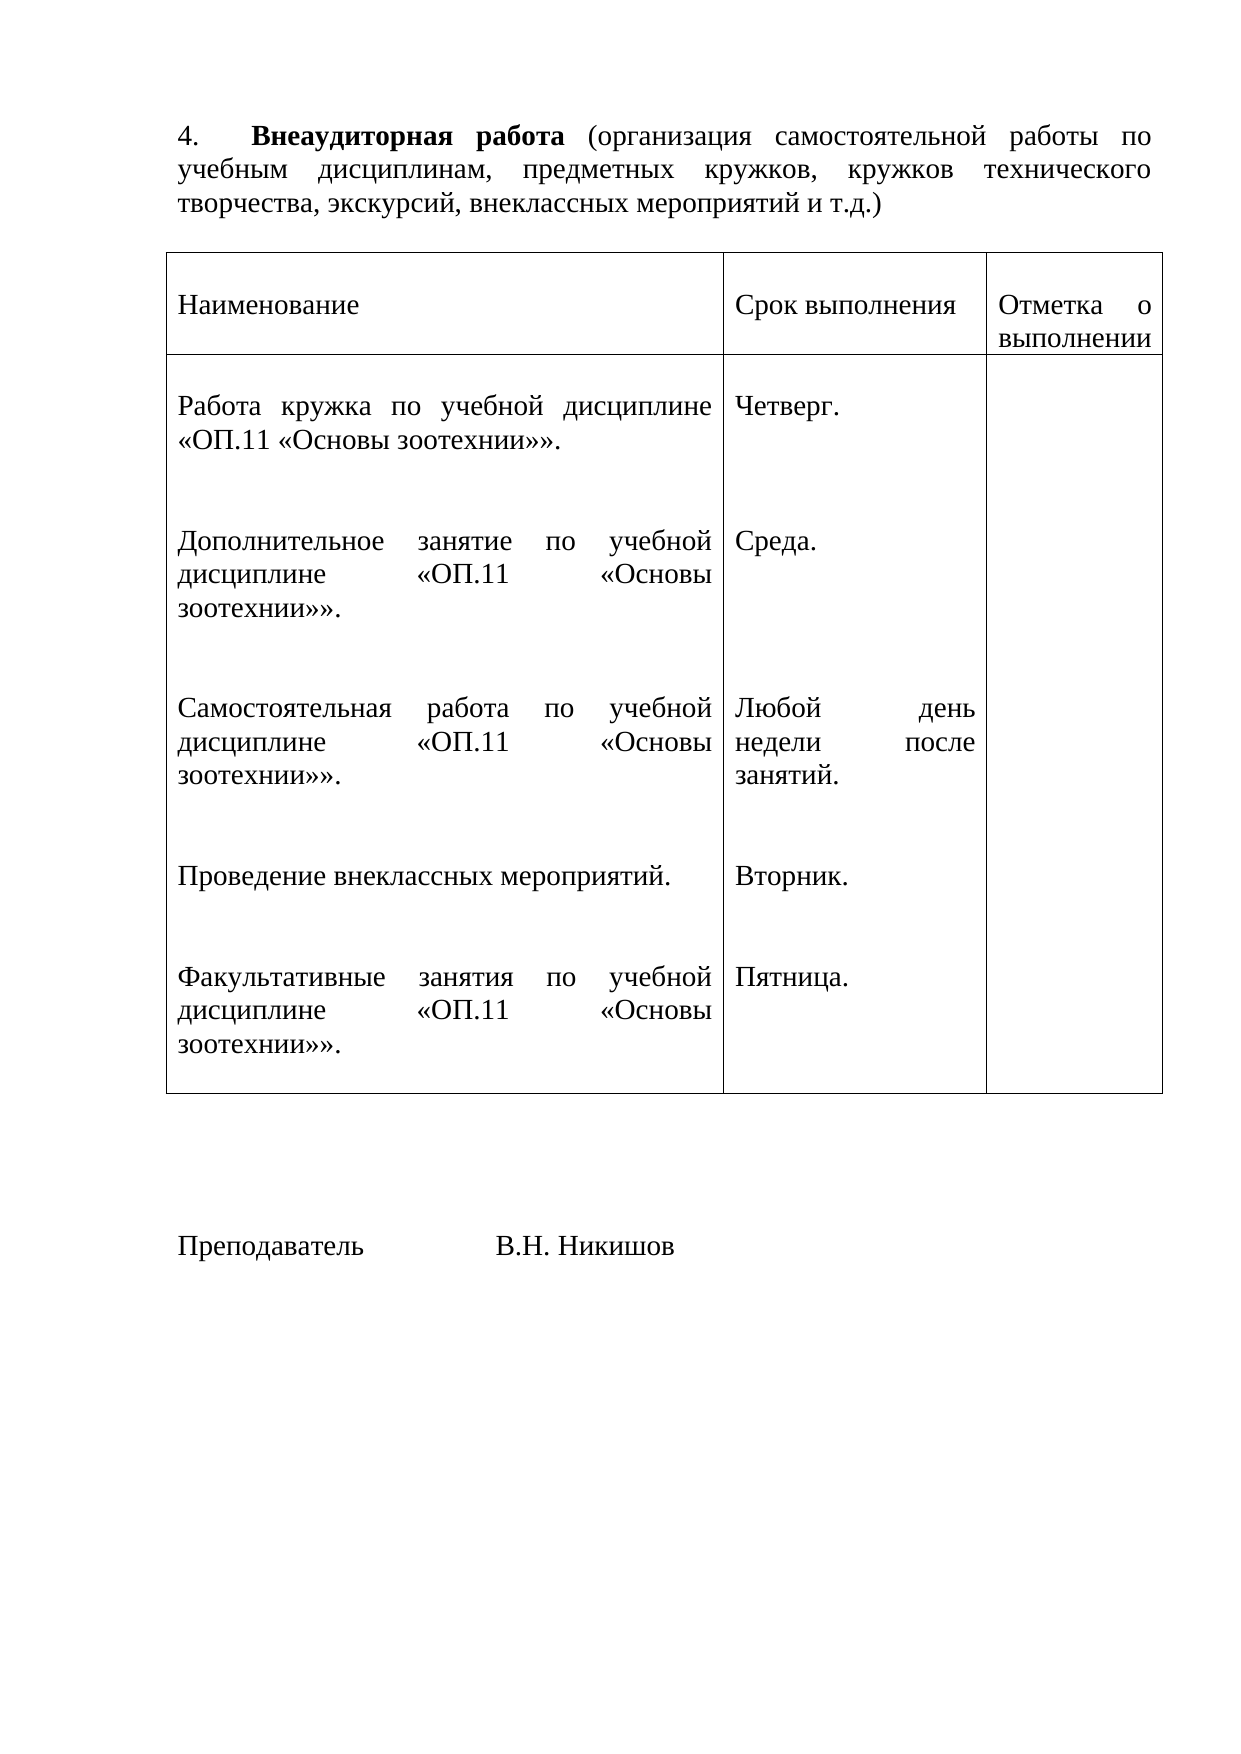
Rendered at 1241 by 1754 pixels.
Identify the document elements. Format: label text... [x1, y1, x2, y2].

table_header Срок выполнения [724, 253, 986, 354]
table_header Отметка о выполнении [987, 253, 1162, 354]
table_cell Работа кружка по учебной дисциплине «ОП.11 «Основы зоотехнии»». Дополнительное занятие по учебной дисциплине «ОП.11 «Основы зоотехнии»». Самостоятельная работа по учебной дисциплине «ОП.11 «Основы зоотехнии»». Проведение внеклассных мероприятий. Факультативные занятия по учебной дисциплине «ОП.11 «Основы зоотехнии»». [167, 355, 723, 1093]
table_cell [987, 355, 1162, 1093]
text 4. Внеаудиторная работа (организация самостоятельной работы по учебным дисциплинам, предметных кружков, кружков технического творчества, экскурсий, внеклассных мероприятий и т.д.) [177, 118, 1152, 219]
table_cell Четверг. Среда. Любой день недели после занятий. Вторник. Пятница. [724, 355, 986, 1093]
text Преподаватель В.Н. Никишов [177, 1228, 1152, 1262]
table_header Наименование [167, 253, 723, 354]
